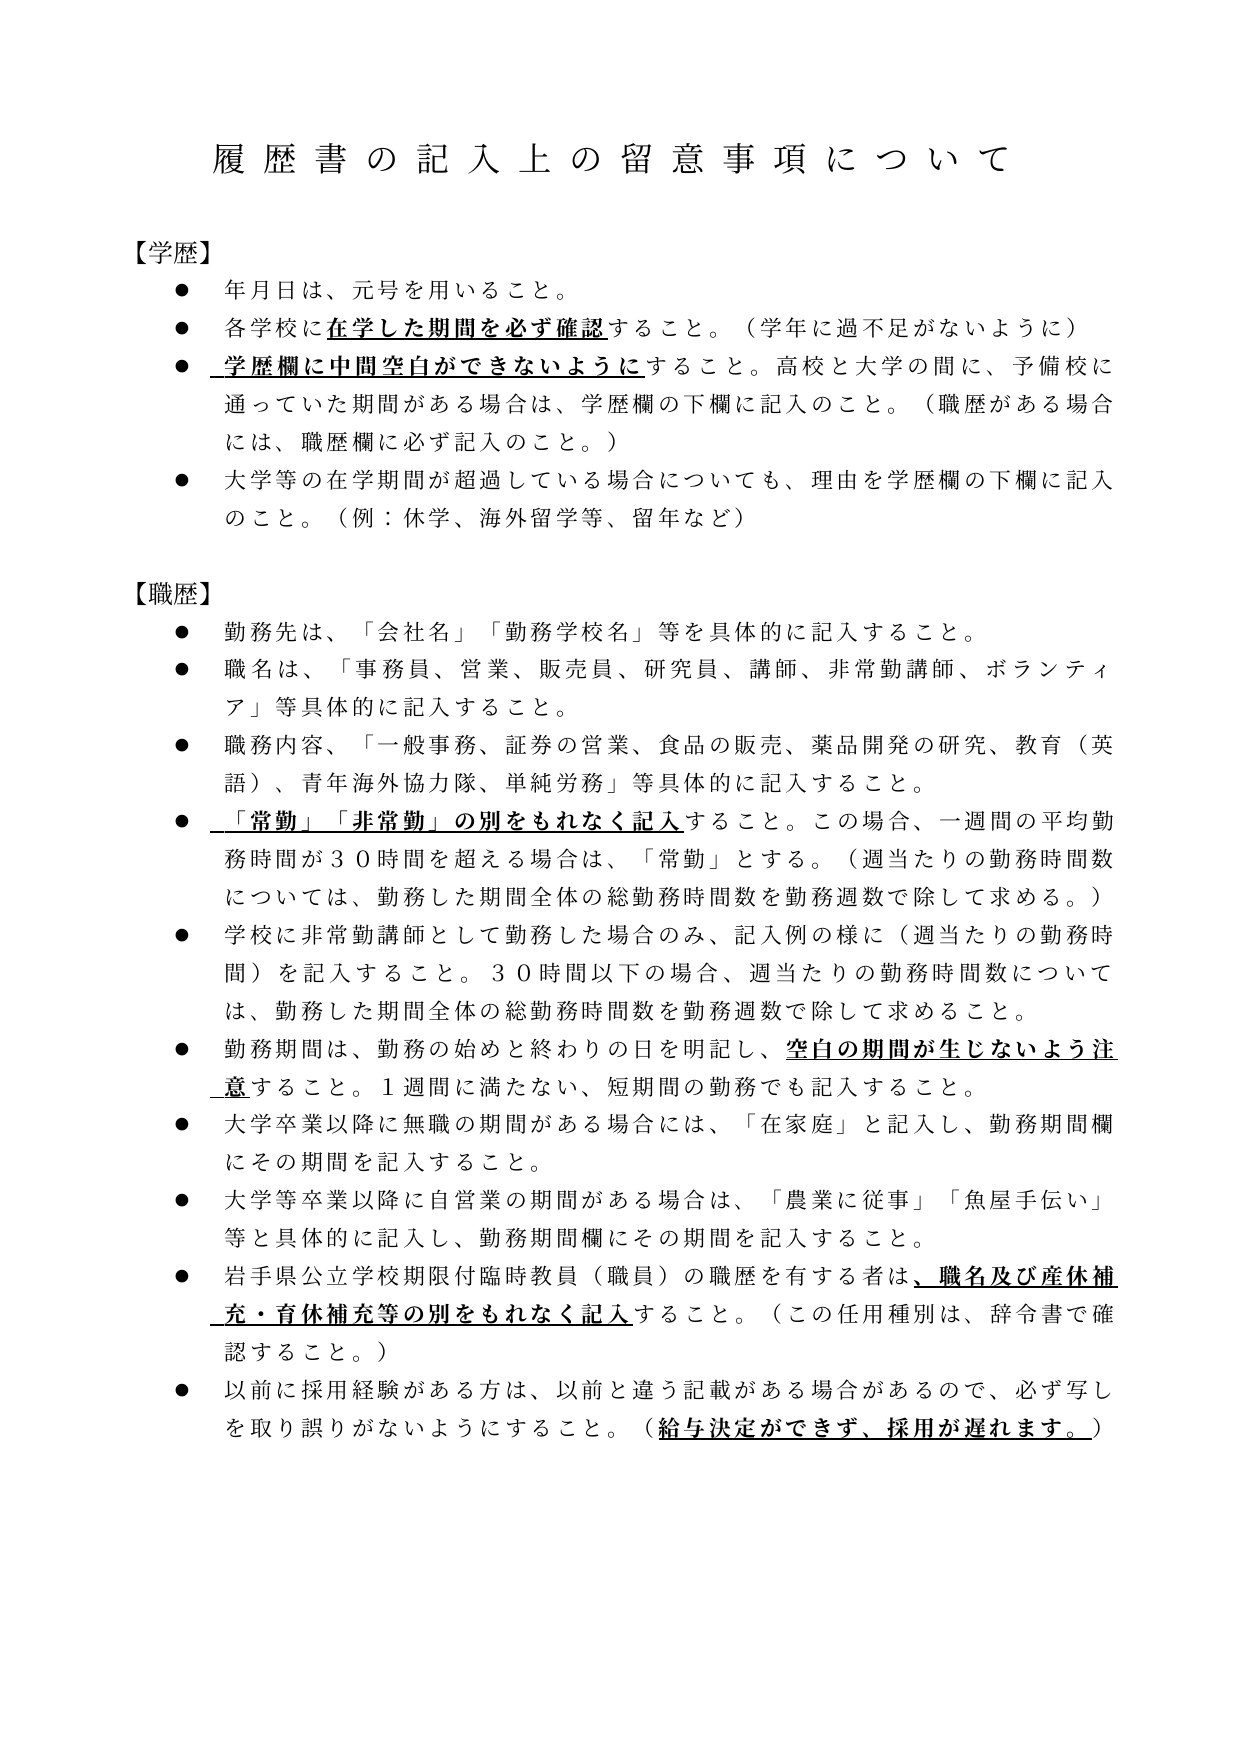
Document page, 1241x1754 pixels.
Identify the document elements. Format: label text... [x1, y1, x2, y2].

list 「常勤」「非常勤」の別をもれなく記入すること。この場合、一週間の平均勤務時間が３０時間を超える場合は､「常勤」とする。（週当たりの勤務時間数については､勤務した期間全体の総勤務時間数を勤務週数で除して求める。） [166, 801, 1118, 915]
list 年月日は、元号を用いること。 [166, 270, 1118, 308]
list 学歴欄に中間空白ができないようにすること。高校と大学の間に､予備校に通っていた期間がある場合は､学歴欄の下欄に記入のこと。（職歴がある場合には､職歴欄に必ず記入のこと。） [166, 346, 1118, 460]
list 以前に採用経験がある方は、以前と違う記載がある場合があるので、必ず写しを取り誤りがないようにすること。（給与決定ができず､採用が遅れます。） [166, 1370, 1118, 1446]
list 勤務先は、「会社名」「勤務学校名」等を具体的に記入すること。 [166, 612, 1118, 649]
list 大学卒業以降に無職の期間がある場合には、「在家庭」と記入し、勤務期間欄にその期間を記入すること。 [166, 1104, 1118, 1180]
list 大学等の在学期間が超過している場合についても､理由を学歴欄の下欄に記入のこと。（例：休学、海外留学等､留年など） [166, 460, 1118, 536]
list 職務内容、「一般事務、証券の営業、食品の販売、薬品開発の研究、教育（英語）､青年海外協力隊、単純労務」等具体的に記入すること。 [166, 725, 1118, 801]
list 勤務期間は、勤務の始めと終わりの日を明記し、空白の期間が生じないよう注意すること。１週間に満たない、短期間の勤務でも記入すること。 [166, 1029, 1118, 1104]
list 学校に非常勤講師として勤務した場合のみ、記入例の様に（週当たりの勤務時間）を記入すること。３０時間以下の場合、週当たりの勤務時間数については､勤務した期間全体の総勤務時間数を勤務週数で除して求めること。 [166, 915, 1118, 1029]
list 各学校に在学した期間を必ず確認すること。（学年に過不足がないように） [166, 308, 1118, 346]
list 岩手県公立学校期限付臨時教員（職員）の職歴を有する者は、職名及び産休補充・育休補充等の別をもれなく記入すること。（この任用種別は､辞令書で確認すること。） [166, 1256, 1118, 1370]
text 【職歴】 [122, 574, 1118, 612]
text 【学歴】 [122, 232, 1118, 270]
list 大学等卒業以降に自営業の期間がある場合は､「農業に従事」「魚屋手伝い」等と具体的に記入し、勤務期間欄にその期間を記入すること。 [166, 1180, 1118, 1256]
list 職名は、「事務員、営業、販売員、研究員、講師、非常勤講師、ボランティア」等具体的に記入すること。 [166, 649, 1118, 725]
text 履歴書の記入上の留意事項について [122, 119, 1118, 194]
